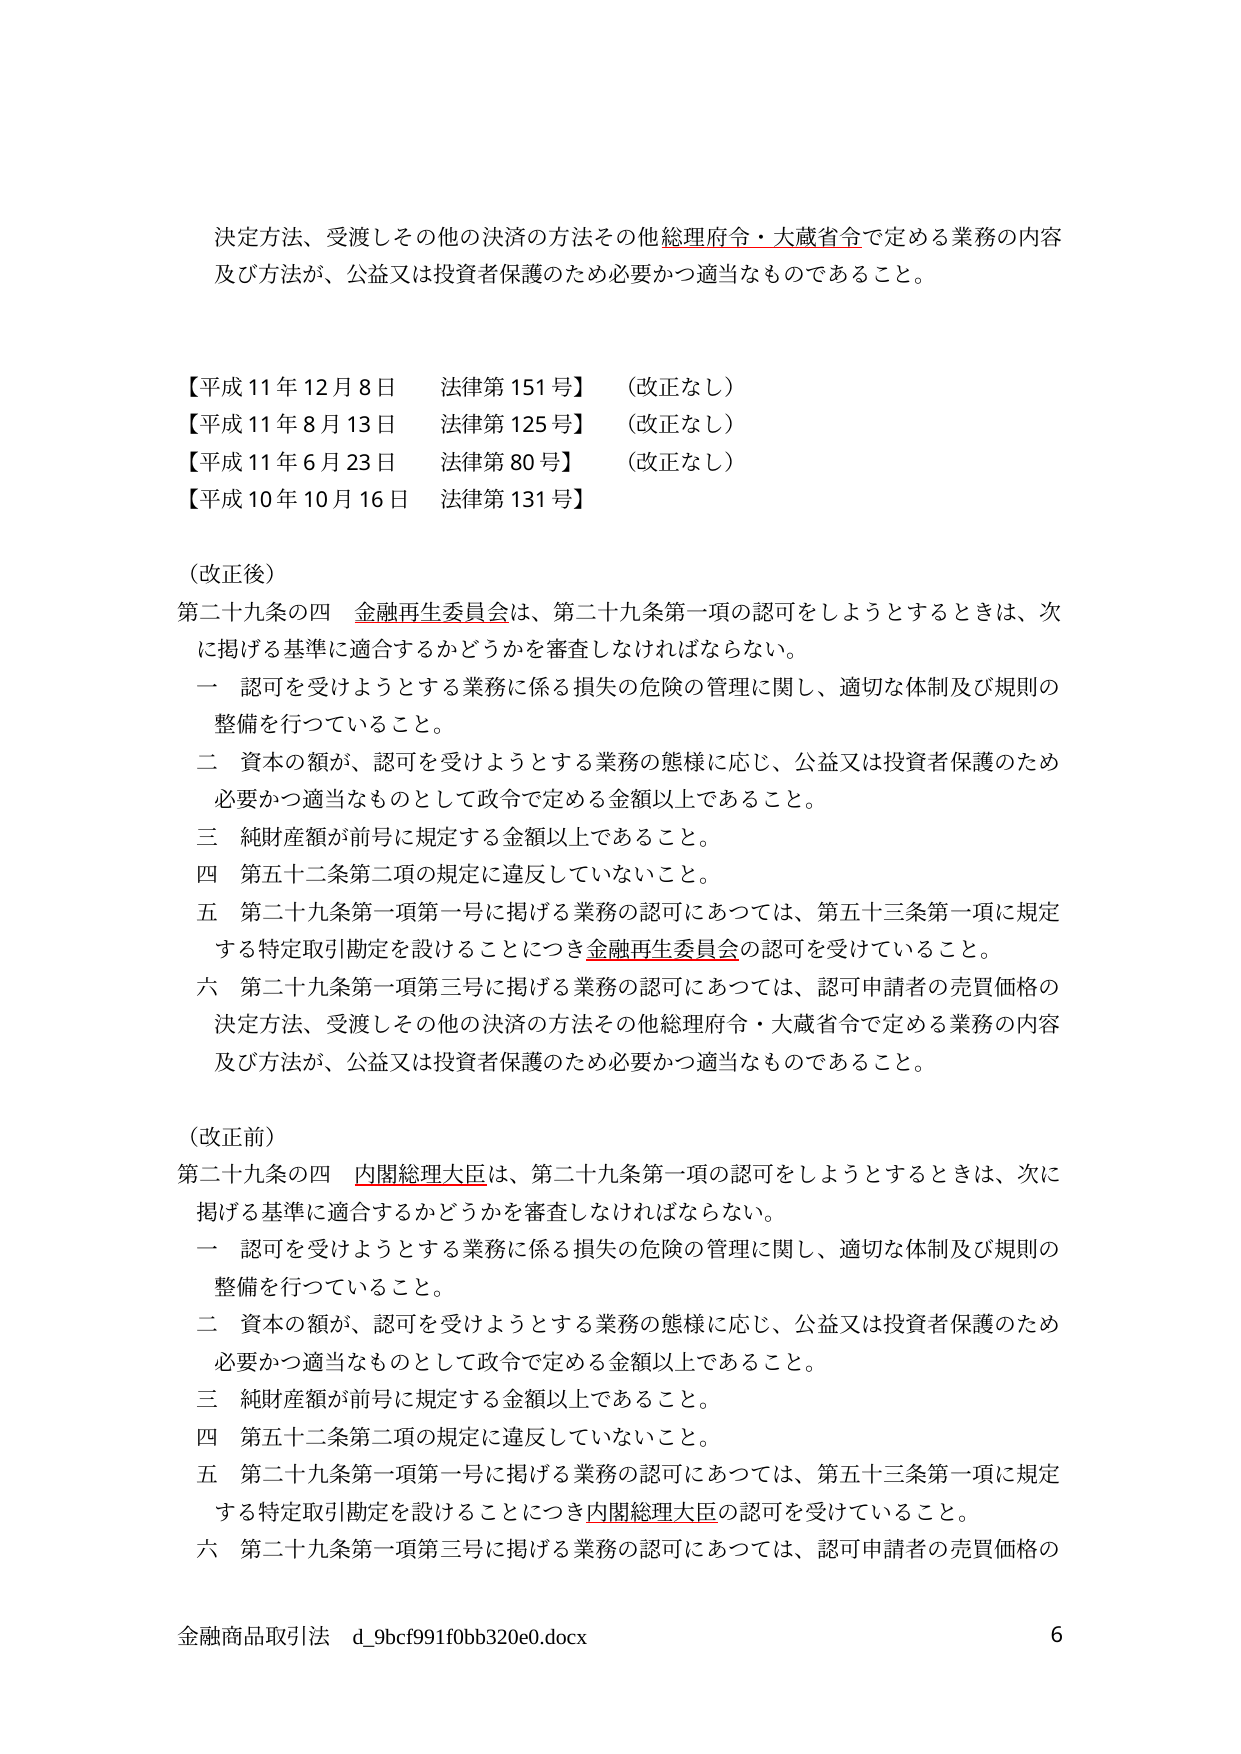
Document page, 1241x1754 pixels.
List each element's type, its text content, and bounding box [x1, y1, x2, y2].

text 四 第五十二条第二項の規定に違反していないこと。 [196, 854, 1063, 892]
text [196, 1529, 1063, 1567]
text 五 第二十九条第一項第一号に掲げる業務の認可にあつては、第五十三条第一項に規定する特定取引勘定を設けることにつき金融再生委員会の認可を受けていること。 [196, 892, 1063, 967]
text 二 資本の額が、認可を受けようとする業務の態様に応じ、公益又は投資者保護のため必要かつ適当なものとして政令で定める金額以上であること。 [196, 1304, 1063, 1379]
text 一 認可を受けようとする業務に係る損失の危険の管理に関し、適切な体制及び規則の整備を行つていること。 [196, 1229, 1063, 1304]
text 【平成11年12月8日 法律第151号】 （改正なし） [177, 367, 1063, 404]
text 【平成11年6月23日 法律第80号】 （改正なし） [177, 442, 1063, 479]
text 第二十九条の四 金融再生委員会は、第二十九条第一項の認可をしようとするときは、次に掲げる基準に適合するかどうかを審査しなければならない。 [177, 592, 1063, 667]
text 三 純財産額が前号に規定する金額以上であること。 [196, 1379, 1063, 1417]
text 三 純財産額が前号に規定する金額以上であること。 [196, 817, 1063, 854]
text 【平成10年10月16日 法律第131号】 [177, 479, 1063, 517]
text 二 資本の額が、認可を受けようとする業務の態様に応じ、公益又は投資者保護のため必要かつ適当なものとして政令で定める金額以上であること。 [196, 742, 1063, 817]
text 六 第二十九条第一項第三号に掲げる業務の認可にあつては、認可申請者の売買価格の決定方法、受渡しその他の決済の方法その他総理府令・大蔵省令で定める業務の内容及び方法が、公益又は投資者保護のため必要かつ適当なものであること。 [196, 967, 1063, 1079]
text 五 第二十九条第一項第一号に掲げる業務の認可にあつては、第五十三条第一項に規定する特定取引勘定を設けることにつき内閣総理大臣の認可を受けていること。 [196, 1454, 1063, 1529]
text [196, 217, 1063, 292]
text 第二十九条の四 内閣総理大臣は、第二十九条第一項の認可をしようとするときは、次に掲げる基準に適合するかどうかを審査しなければならない。 [177, 1154, 1063, 1229]
text （改正前） [177, 1117, 1063, 1154]
text 一 認可を受けようとする業務に係る損失の危険の管理に関し、適切な体制及び規則の整備を行つていること。 [196, 667, 1063, 742]
text 【平成11年8月13日 法律第125号】 （改正なし） [177, 404, 1063, 442]
text 四 第五十二条第二項の規定に違反していないこと。 [196, 1417, 1063, 1454]
text （改正後） [177, 554, 1063, 592]
